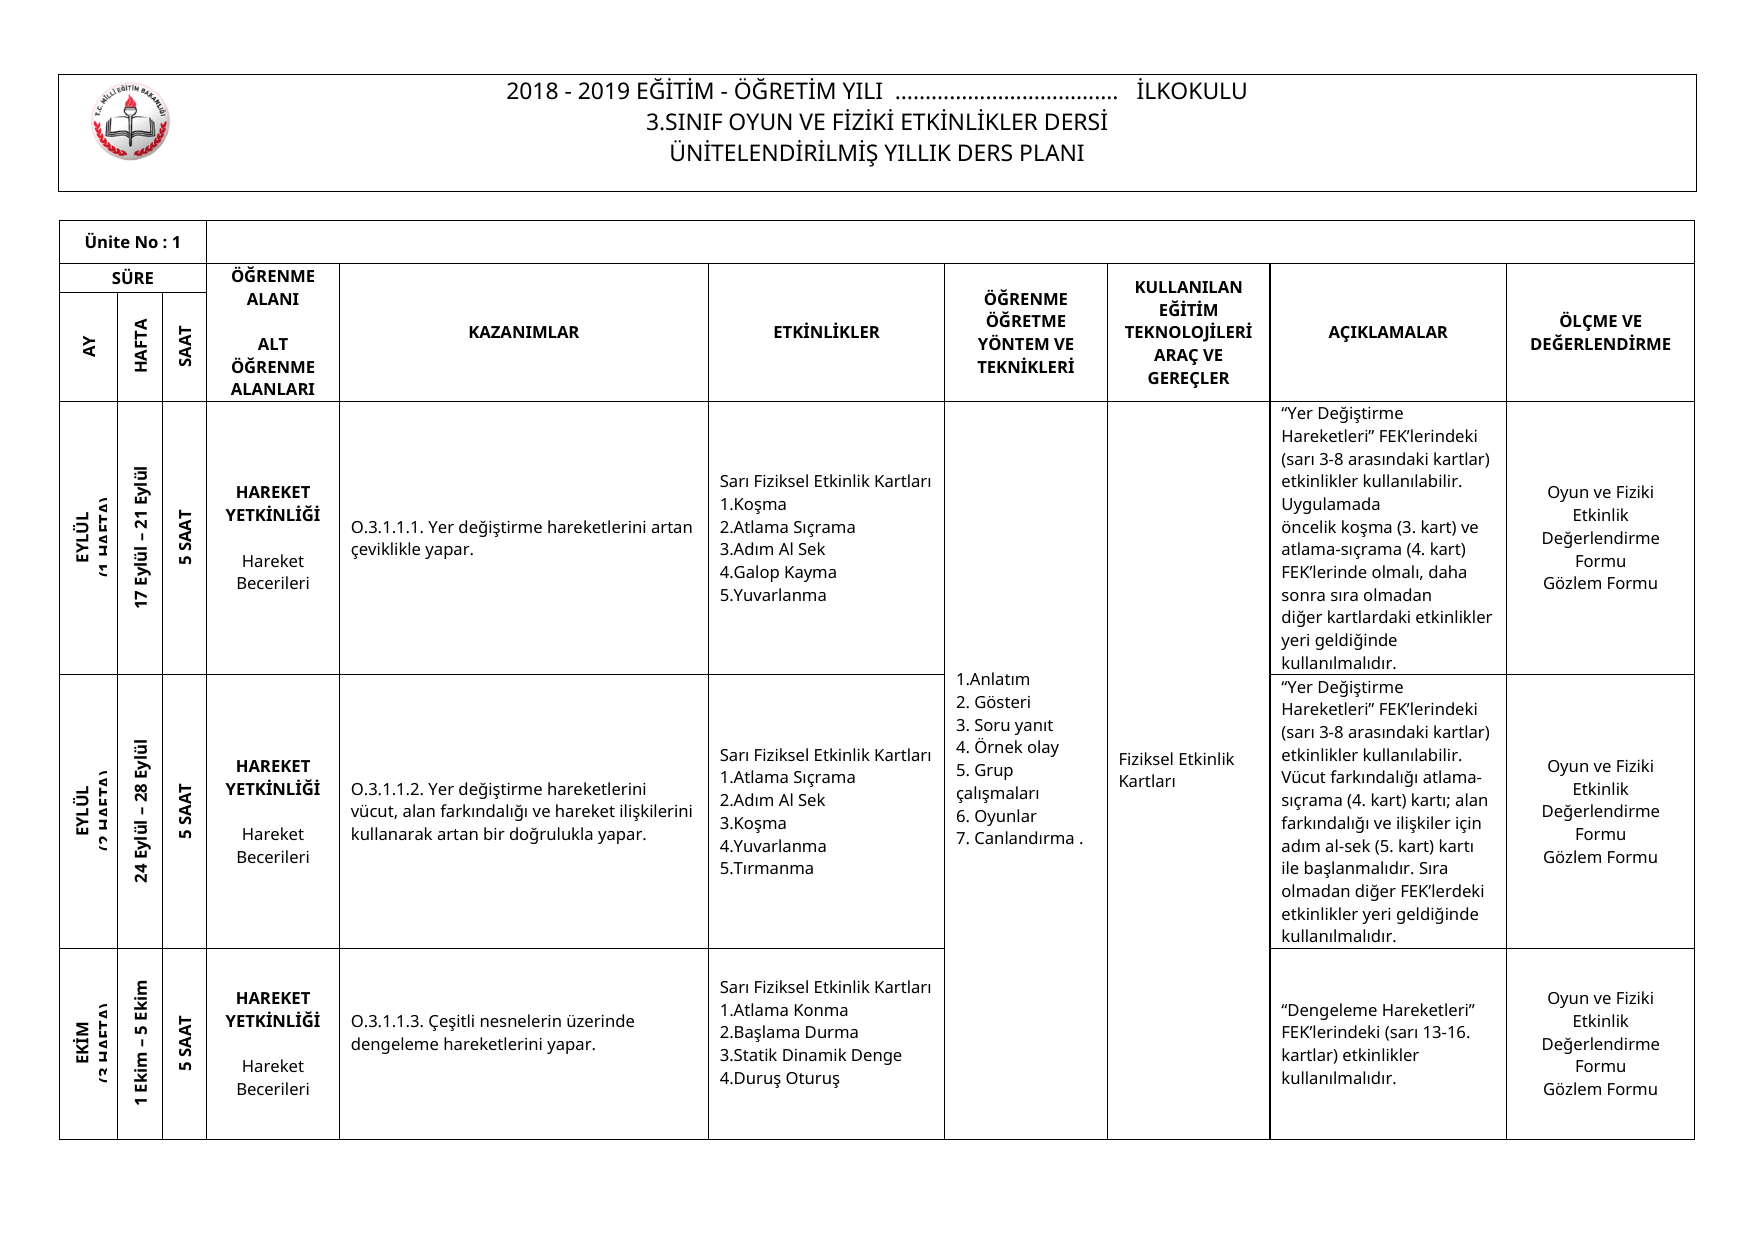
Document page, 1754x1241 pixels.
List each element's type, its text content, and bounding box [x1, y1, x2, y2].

table_cell HAREKET YETKİNLİĞİ Hareket Becerileri [207, 675, 339, 948]
table_cell 5 SAAT [163, 402, 206, 674]
table_cell KAZANIMLAR [340, 264, 708, 401]
table_header [207, 221, 1694, 263]
table_cell AY [60, 293, 117, 401]
table_cell ÖLÇME VE DEĞERLENDİRME [1507, 264, 1694, 401]
table_cell 5 SAAT [163, 675, 206, 948]
table_cell 17 Eylül – 21 Eylül [118, 402, 162, 674]
table_cell SÜRE [60, 264, 206, 292]
table_cell HAREKET YETKİNLİĞİ Hareket Becerileri [207, 402, 339, 674]
table_cell 1 Ekim – 5 Ekim [118, 949, 162, 1138]
table_cell HAREKET YETKİNLİĞİ Hareket Becerileri [207, 949, 339, 1138]
table_cell AÇIKLAMALAR [1271, 264, 1506, 401]
table_cell EKİM (3.HAFTA) [60, 949, 117, 1138]
table_cell Sarı Fiziksel Etkinlik Kartları 1.Atlama Sıçrama 2.Adım Al Sek 3.Koşma 4.Yuvarlanma 5.Tırmanma [709, 675, 944, 948]
table_cell ETKİNLİKLER [709, 264, 944, 401]
table_cell ÖĞRENME ALANI ALT ÖĞRENME ALANLARI [207, 264, 339, 401]
table_header Ünite No : 1 [60, 221, 206, 263]
table_cell Fiziksel Etkinlik Kartları [1108, 402, 1269, 1138]
picture [85, 77, 175, 167]
table_cell KULLANILAN EĞİTİM TEKNOLOJİLERİ ARAÇ VE GEREÇLER [1108, 264, 1269, 401]
table_cell Oyun ve Fiziki Etkinlik Değerlendirme Formu Gözlem Formu [1507, 402, 1694, 674]
table_cell “Dengeleme Hareketleri” FEK’lerindeki (sarı 13-16. kartlar) etkinlikler kullanılmalıdır. [1271, 949, 1506, 1138]
table_cell ÖĞRENME ÖĞRETME YÖNTEM VE TEKNİKLERİ [945, 264, 1107, 401]
table_cell HAFTA [118, 293, 162, 401]
table_cell Sarı Fiziksel Etkinlik Kartları 1.Atlama Konma 2.Başlama Durma 3.Statik Dinamik Denge 4.Duruş Oturuş [709, 949, 944, 1138]
table_cell EYLÜL (2.HAFTA) [60, 675, 117, 948]
table_cell “Yer Değiştirme Hareketleri” FEK’lerindeki (sarı 3-8 arasındaki kartlar) etkinlikler kullanılabilir. Uygulamada öncelik koşma (3. kart) ve atlama-sıçrama (4. kart) FEK’lerinde olmalı, daha sonra sıra olmadan diğer kartlardaki etkinlikler yeri geldiğinde kullanılmalıdır. [1271, 402, 1506, 674]
table_cell Oyun ve Fiziki Etkinlik Değerlendirme Formu Gözlem Formu [1507, 675, 1694, 948]
table_cell Oyun ve Fiziki Etkinlik Değerlendirme Formu Gözlem Formu [1507, 949, 1694, 1138]
table_cell 1.Anlatım 2. Gösteri 3. Soru yanıt 4. Örnek olay 5. Grup çalışmaları 6. Oyunlar 7. Canlandırma . [945, 402, 1107, 1138]
table_cell 5 SAAT [163, 949, 206, 1138]
table_cell SAAT [163, 293, 206, 401]
table_cell EYLÜL (1.HAFTA) [60, 402, 117, 674]
table_cell “Yer Değiştirme Hareketleri” FEK’lerindeki (sarı 3-8 arasındaki kartlar) etkinlikler kullanılabilir. Vücut farkındalığı atlama-sıçrama (4. kart) kartı; alan farkındalığı ve ilişkiler için adım al-sek (5. kart) kartı ile başlanmalıdır. Sıra olmadan diğer FEK’lerdeki etkinlikler yeri geldiğinde kullanılmalıdır. [1271, 675, 1506, 948]
table_cell 24 Eylül – 28 Eylül [118, 675, 162, 948]
table_cell O.3.1.1.3. Çeşitli nesnelerin üzerinde dengeleme hareketlerini yapar. [340, 949, 708, 1138]
table_cell O.3.1.1.2. Yer değiştirme hareketlerini vücut, alan farkındalığı ve hareket ilişkilerini kullanarak artan bir doğrulukla yapar. [340, 675, 708, 948]
table_cell Sarı Fiziksel Etkinlik Kartları 1.Koşma 2.Atlama Sıçrama 3.Adım Al Sek 4.Galop Kayma 5.Yuvarlanma [709, 402, 944, 674]
table_cell O.3.1.1.1. Yer değiştirme hareketlerini artan çeviklikle yapar. [340, 402, 708, 674]
